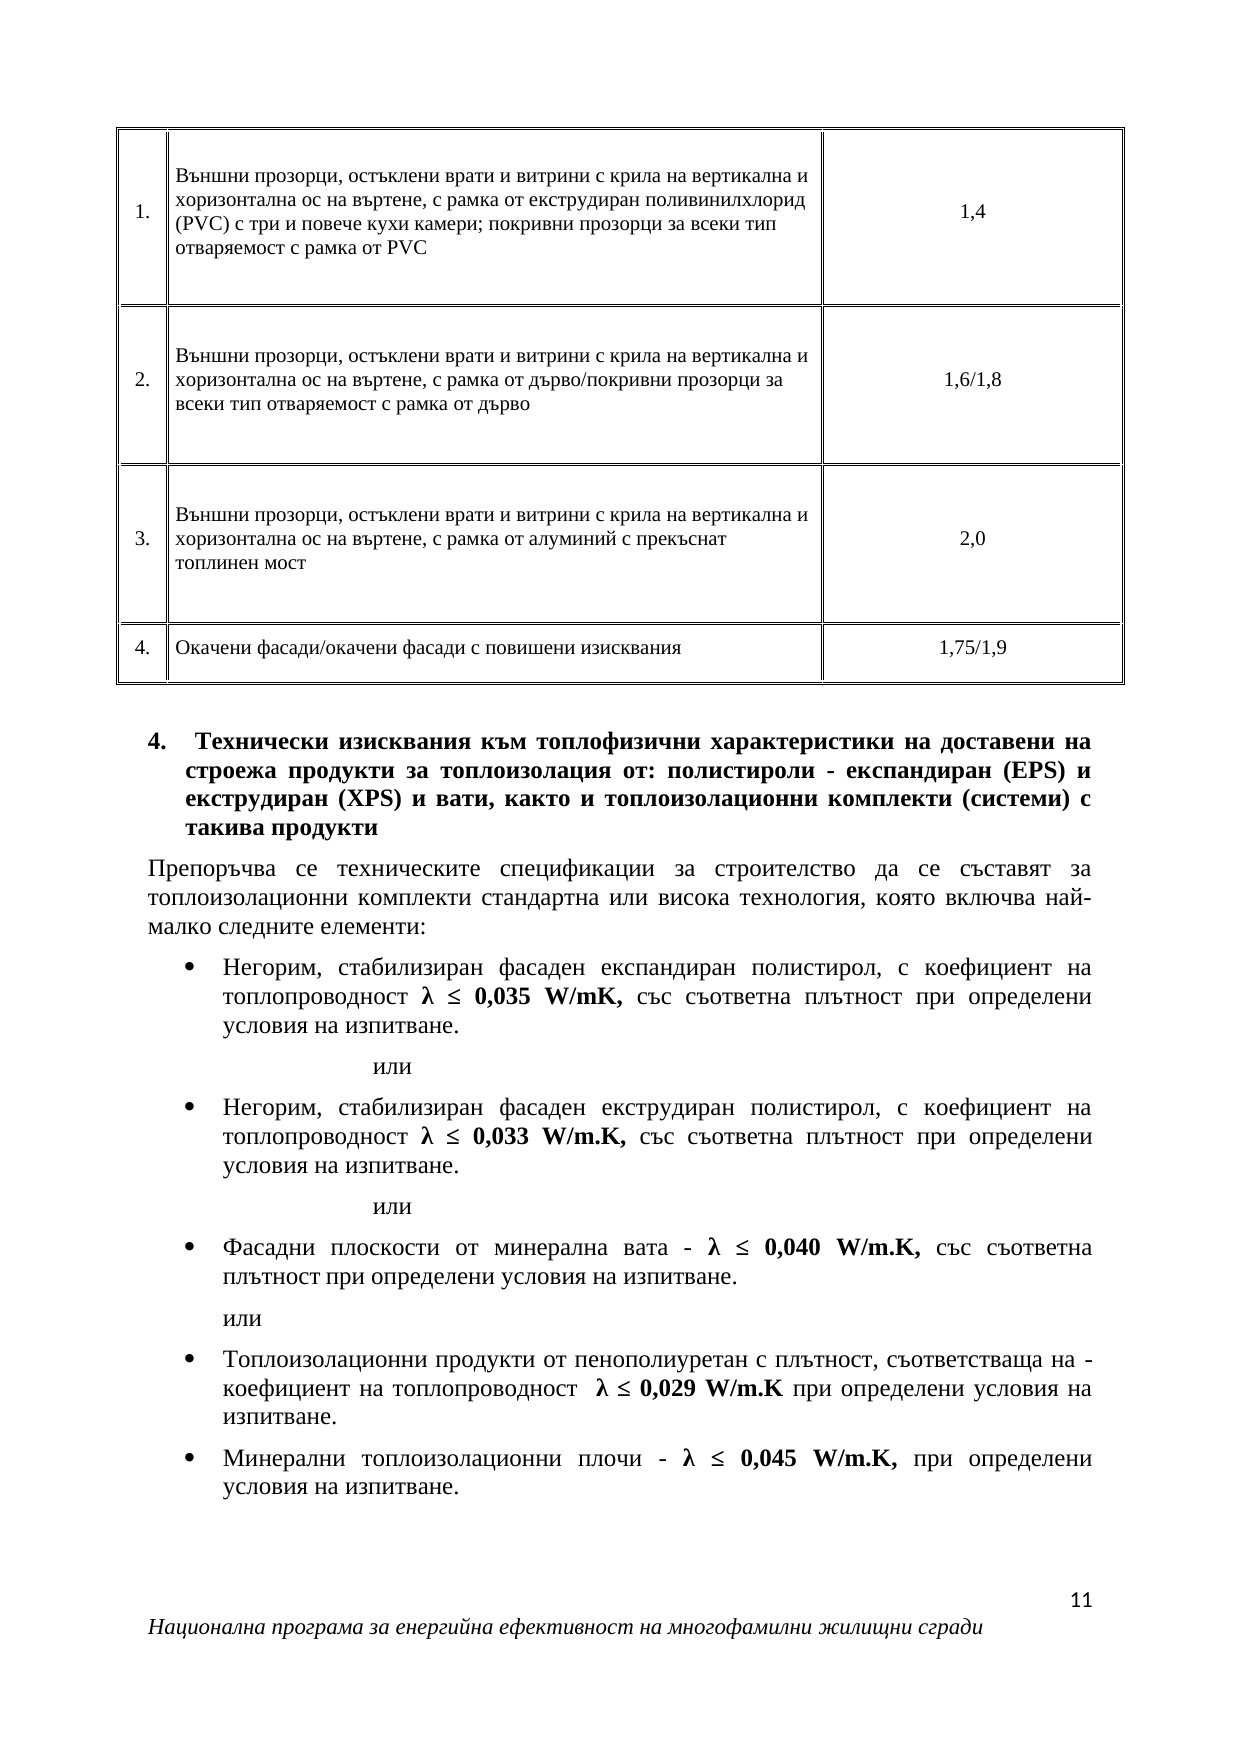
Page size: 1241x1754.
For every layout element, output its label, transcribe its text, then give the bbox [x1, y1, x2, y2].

table_cell 1,4 [822, 130, 1122, 304]
list Минерални топлоизолационни плочи - λ ≤ 0,045 W/m.K, при определени условия на изпитване. [185, 1443, 1092, 1500]
list Топлоизолационни продукти от пенополиуретан с плътност, съответстваща на - коефициент на топлопроводност λ ≤ 0,029 W/m.K при определени условия на изпитване. [185, 1344, 1092, 1430]
list Фасадни плоскости от минерална вата - λ ≤ 0,040 W/m.K, със съответна плътност при определени условия на изпитване. [185, 1232, 1092, 1290]
table_cell 1. [119, 128, 168, 304]
table_cell 1,75/1,9 [822, 622, 1123, 682]
table_cell Външни прозорци, остъклени врати и витрини с крила на вертикална и хоризонтална ос на въртене, с рамка от алуминий с прекъснат топлинен мост [169, 466, 821, 622]
table_cell 1,6/1,8 [822, 304, 1123, 463]
text или [223, 1303, 1092, 1331]
text Препоръчва се техническите спецификации за строителство да се съставят за топлоизолационни комплекти стандартна или висока технология, която включва най-малко следните елементи: [148, 853, 1092, 940]
list или [373, 1191, 1092, 1220]
list Технически изисквания към топлофизични характеристики на доставени на строежа продукти за топлоизолация от: полистироли - експандиран (EPS) и екструдиран (XPS) и вати, както и топлоизолационни комплекти (системи) с такива продукти [148, 726, 1092, 841]
table_cell 3. [117, 463, 168, 622]
table_cell Външни прозорци, остъклени врати и витрини с крила на вертикална и хоризонтална ос на въртене, с рамка от дърво/покривни прозорци за всеки тип отваряемост с рамка от дърво [169, 307, 821, 463]
table_cell Окачени фасади/окачени фасади с повишени изисквания [168, 625, 822, 682]
table_cell Външни прозорци, остъклени врати и витрини с крила на вертикална и хоризонтална ос на въртене, с рамка от екструдиран поливинилхлорид (PVC) с три и повече кухи камери; покривни прозорци за всеки тип отваряемост с рамка от PVC [168, 130, 822, 304]
list или [373, 1051, 1092, 1080]
list Негорим, стабилизиран фасаден екструдиран полистирол, с коефициент на топлопроводност λ ≤ 0,033 W/m.K, със съответна плътност при определени условия на изпитване. [185, 1092, 1092, 1178]
list Негорим, стабилизиран фасаден експандиран полистирол, с коефициент на топлопроводност λ ≤ 0,035 W/mK, със съответна плътност при определени условия на изпитване. [185, 952, 1092, 1038]
table_cell 4. [117, 622, 168, 682]
table_cell 2,0 [822, 463, 1123, 622]
table_cell 2. [117, 304, 168, 463]
